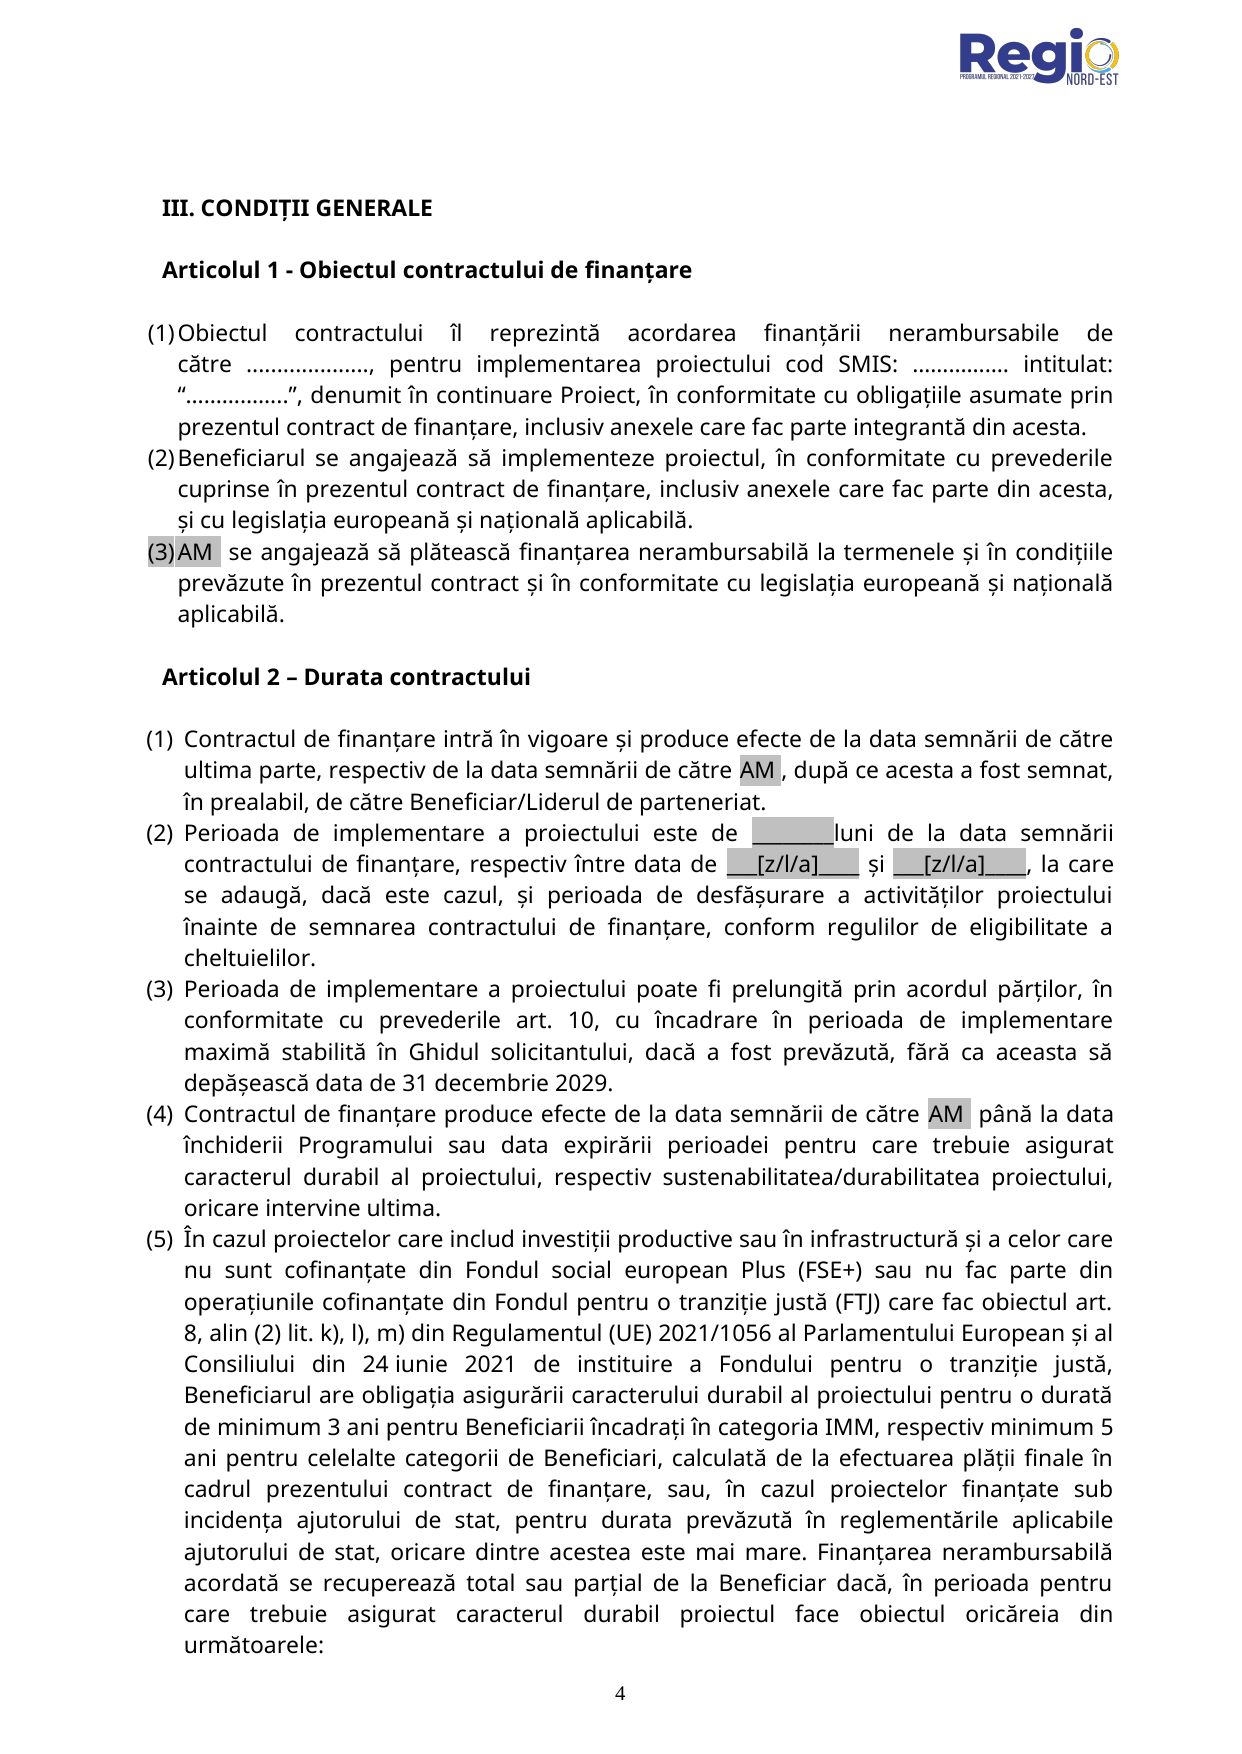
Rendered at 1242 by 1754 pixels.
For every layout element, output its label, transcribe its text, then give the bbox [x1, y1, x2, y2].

text Articolul 2 – Durata contractului [162, 661, 1122, 692]
list Contractul de finanțare intră în vigoare și produce efecte de la data semnării de către ultima parte, respectiv de la data semnării de către AM , după ce acesta a fost semnat, în prealabil, de către Beneficiar/Liderul de parteneriat. [146, 723, 1114, 817]
list Perioada de implementare a proiectului poate fi prelungită prin acordul părților, în conformitate cu prevederile art. 10, cu încadrare în perioada de implementare maximă stabilită în Ghidul solicitantului, dacă a fost prevăzută, fără ca aceasta să depășească data de 31 decembrie 2029. [146, 973, 1114, 1098]
text III. CONDIȚII GENERALE [118, 192, 1122, 223]
list Obiectul contractului îl reprezintă acordarea finanțării nerambursabile de către ...................., pentru implementarea proiectului cod SMIS: ……………. intitulat: “……………..”, denumit în continuare Proiect, în conformitate cu obligațiile asumate prin prezentul contract de finanțare, inclusiv anexele care fac parte integrantă din acesta. [148, 317, 1114, 442]
list Contractul de finanțare produce efecte de la data semnării de către AM până la data închiderii Programului sau data expirării perioadei pentru care trebuie asigurat caracterul durabil al proiectului, respectiv sustenabilitatea/durabilitatea proiectului, oricare intervine ultima. [146, 1098, 1114, 1223]
list Beneficiarul se angajează să implementeze proiectul, în conformitate cu prevederile cuprinse în prezentul contract de finanțare, inclusiv anexele care fac parte din acesta, și cu legislația europeană şi națională aplicabilă. [148, 442, 1114, 536]
text Articolul 1 - Obiectul contractului de finanțare [118, 254, 1122, 286]
picture [957, 24, 1123, 88]
list Perioada de implementare a proiectului este de ________luni de la data semnării contractului de finanțare, respectiv între data de ___[z/l/a]____ și ___[z/l/a]____, la care se adaugă, dacă este cazul, și perioada de desfășurare a activităților proiectului înainte de semnarea contractului de finanțare, conform regulilor de eligibilitate a cheltuielilor. [146, 817, 1114, 973]
list AM se angajează să plătească finanțarea nerambursabilă la termenele și în condițiile prevăzute în prezentul contract și în conformitate cu legislația europeană și națională aplicabilă. [148, 536, 1114, 629]
list În cazul proiectelor care includ investiții productive sau în infrastructură și a celor care nu sunt cofinanțate din Fondul social european Plus (FSE+) sau nu fac parte din operațiunile cofinanțate din Fondul pentru o tranziție justă (FTJ) care fac obiectul art. 8, alin (2) lit. k), l), m) din Regulamentul (UE) 2021/1056 al Parlamentului European și al Consiliului din 24 iunie 2021 de instituire a Fondului pentru o tranziție justă, Beneficiarul are obligația asigurării caracterului durabil al proiectului pentru o durată de minimum 3 ani pentru Beneficiarii încadrați în categoria IMM, respectiv minimum 5 ani pentru celelalte categorii de Beneficiari, calculată de la efectuarea plății finale în cadrul prezentului contract de finanțare, sau, în cazul proiectelor finanțate sub incidența ajutorului de stat, pentru durata prevăzută în reglementările aplicabile ajutorului de stat, oricare dintre acestea este mai mare. Finanțarea nerambursabilă acordată se recuperează total sau parțial de la Beneficiar dacă, în perioada pentru care trebuie asigurat caracterul durabil proiectul face obiectul oricăreia din următoarele: [146, 1223, 1114, 1661]
